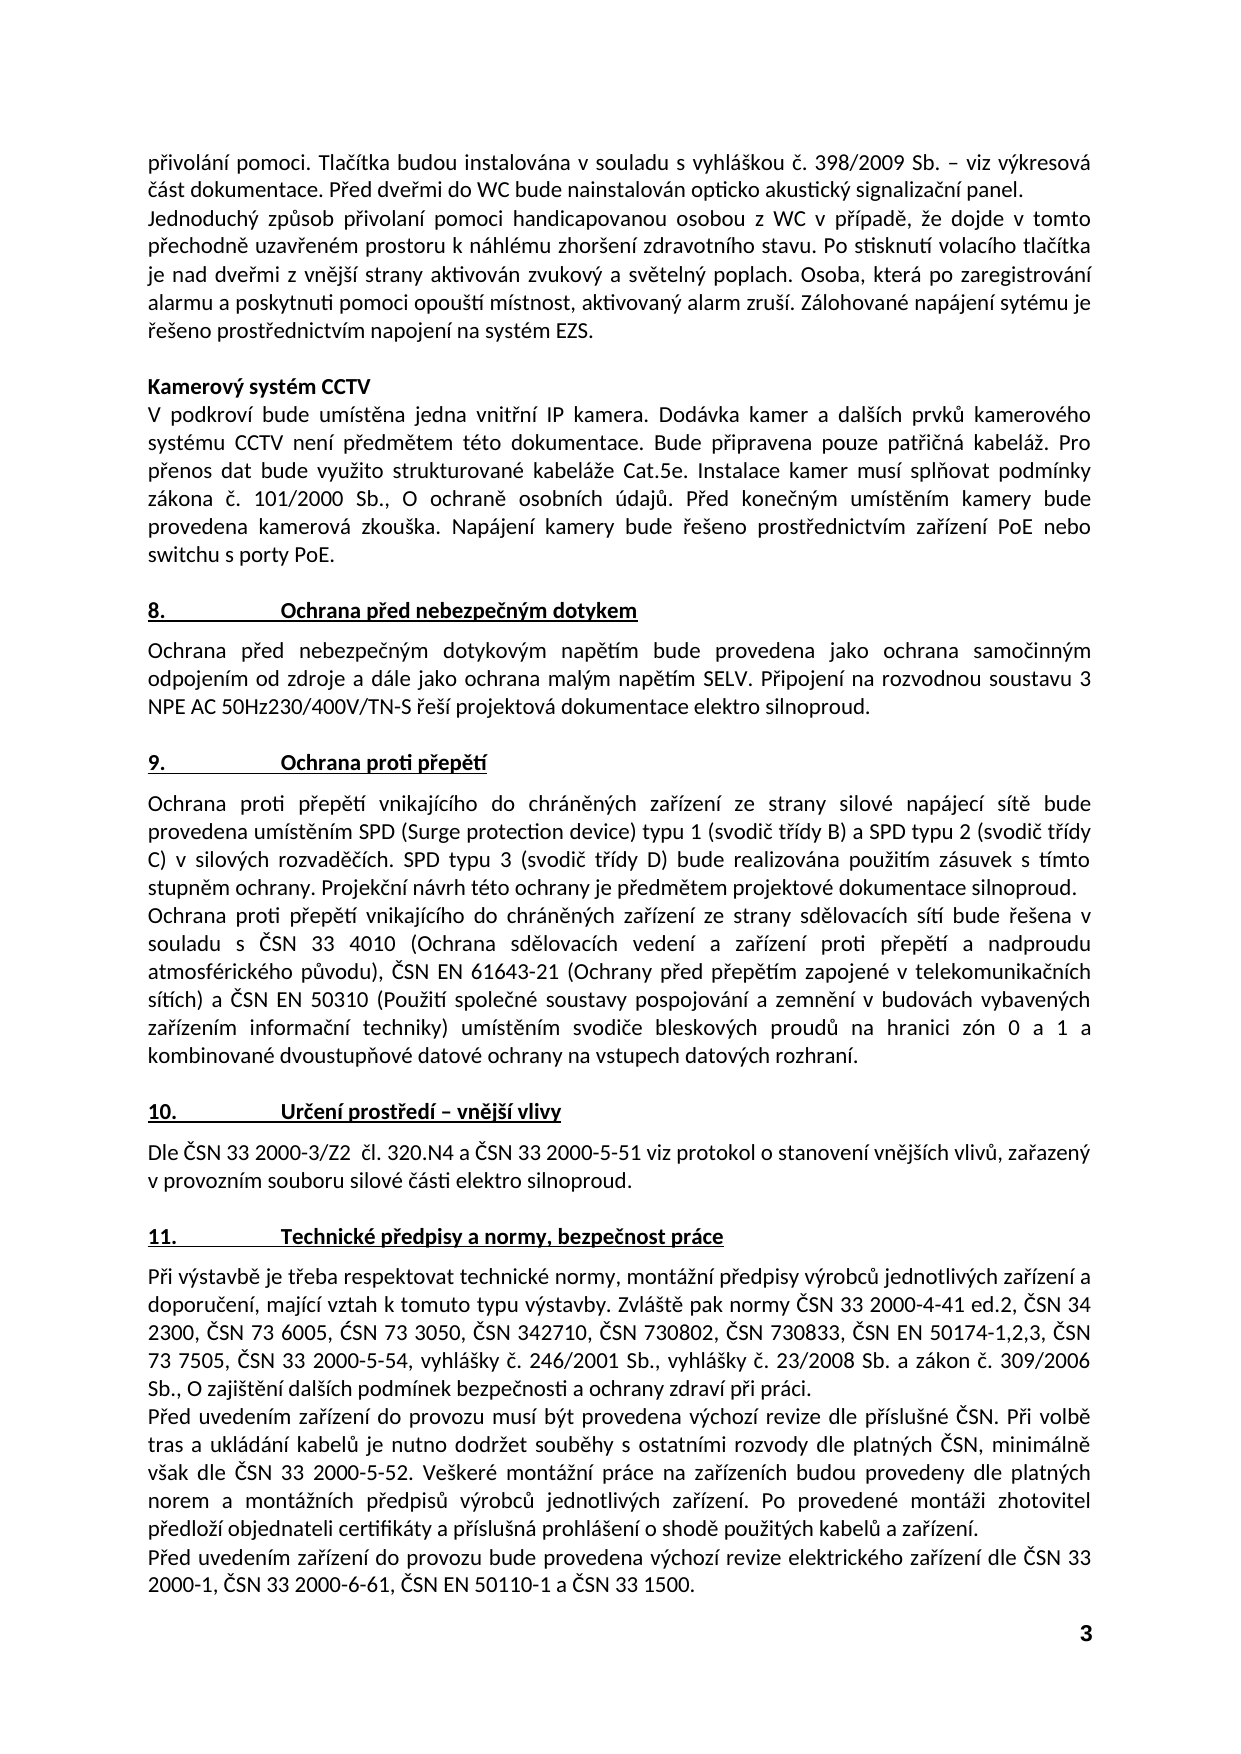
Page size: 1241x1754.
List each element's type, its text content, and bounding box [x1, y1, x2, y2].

text 10. Určení prostředí – vnější vlivy [148, 1097, 1093, 1125]
text Ochrana proti přepětí vnikajícího do chráněných zařízení ze strany silové napájecí sítě bude provedena umístěním SPD (Surge protection device) typu 1 (svodič třídy B) a SPD typu 2 (svodič třídy C) v silových rozvaděčích. SPD typu 3 (svodič třídy D) bude realizována použitím zásuvek s tímto stupněm ochrany. Projekční návrh této ochrany je předmětem projektové dokumentace silnoproud. [148, 789, 1093, 901]
text 8. Ochrana před nebezpečným dotykem [148, 596, 1093, 624]
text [148, 148, 1093, 204]
text Kamerový systém CCTV [148, 372, 1093, 400]
text Před uvedením zařízení do provozu bude provedena výchozí revize elektrického zařízení dle ČSN 33 2000-1, ČSN 33 2000-6-61, ČSN EN 50110-1 a ČSN 33 1500. [148, 1543, 1093, 1599]
text Při výstavbě je třeba respektovat technické normy, montážní předpisy výrobců jednotlivých zařízení a doporučení, mající vztah k tomuto typu výstavby. Zvláště pak normy ČSN 33 2000-4-41 ed.2, ČSN 34 2300, ČSN 73 6005, ĆSN 73 3050, ČSN 342710, ČSN 730802, ČSN 730833, ČSN EN 50174-1,2,3, ČSN 73 7505, ČSN 33 2000-5-54, vyhlášky č. 246/2001 Sb., vyhlášky č. 23/2008 Sb. a zákon č. 309/2006 Sb., O zajištění dalších podmínek bezpečnosti a ochrany zdraví při práci. [148, 1262, 1093, 1402]
text Ochrana před nebezpečným dotykovým napětím bude provedena jako ochrana samočinným odpojením od zdroje a dále jako ochrana malým napětím SELV. Připojení na rozvodnou soustavu 3 NPE AC 50Hz230/400V/TN-S řeší projektová dokumentace elektro silnoproud. [148, 636, 1093, 721]
text Před uvedením zařízení do provozu musí být provedena výchozí revize dle příslušné ČSN. Při volbě tras a ukládání kabelů je nutno dodržet souběhy s ostatními rozvody dle platných ČSN, minimálně však dle ČSN 33 2000-5-52. Veškeré montážní práce na zařízeních budou provedeny dle platných norem a montážních předpisů výrobců jednotlivých zařízení. Po provedené montáži zhotovitel předloží objednateli certifikáty a příslušná prohlášení o shodě použitých kabelů a zařízení. [148, 1402, 1093, 1543]
text Jednoduchý způsob přivolaní pomoci handicapovanou osobou z WC v případě, že dojde v tomto přechodně uzavřeném prostoru k náhlému zhoršení zdravotního stavu. Po stisknutí volacího tlačítka je nad dveřmi z vnější strany aktivován zvukový a světelný poplach. Osoba, která po zaregistrování alarmu a poskytnuti pomoci opouští místnost, aktivovaný alarm zruší. Zálohované napájení sytému je řešeno prostřednictvím napojení na systém EZS. [148, 204, 1093, 344]
text Ochrana proti přepětí vnikajícího do chráněných zařízení ze strany sdělovacích sítí bude řešena v souladu s ČSN 33 4010 (Ochrana sdělovacích vedení a zařízení proti přepětí a nadproudu atmosférického původu), ČSN EN 61643-21 (Ochrany před přepětím zapojené v telekomunikačních sítích) a ČSN EN 50310 (Použití společné soustavy pospojování a zemnění v budovách vybavených zařízením informační techniky) umístěním svodiče bleskových proudů na hranici zón 0 a 1 a kombinované dvoustupňové datové ochrany na vstupech datových rozhraní. [148, 901, 1093, 1069]
text Dle ČSN 33 2000-3/Z2 čl. 320.N4 a ČSN 33 2000-5-51 viz protokol o stanovení vnějších vlivů, zařazený v provozním souboru silové části elektro silnoproud. [148, 1138, 1093, 1194]
text V podkroví bude umístěna jedna vnitřní IP kamera. Dodávka kamer a dalších prvků kamerového systému CCTV není předmětem této dokumentace. Bude připravena pouze patřičná kabeláž. Pro přenos dat bude využito strukturované kabeláže Cat.5e. Instalace kamer musí splňovat podmínky zákona č. 101/2000 Sb., O ochraně osobních údajů. Před konečným umístěním kamery bude provedena kamerová zkouška. Napájení kamery bude řešeno prostřednictvím zařízení PoE nebo switchu s porty PoE. [148, 400, 1093, 568]
text 9. Ochrana proti přepětí [148, 748, 1093, 777]
text 11. Technické předpisy a normy, bezpečnost práce [148, 1222, 1093, 1250]
